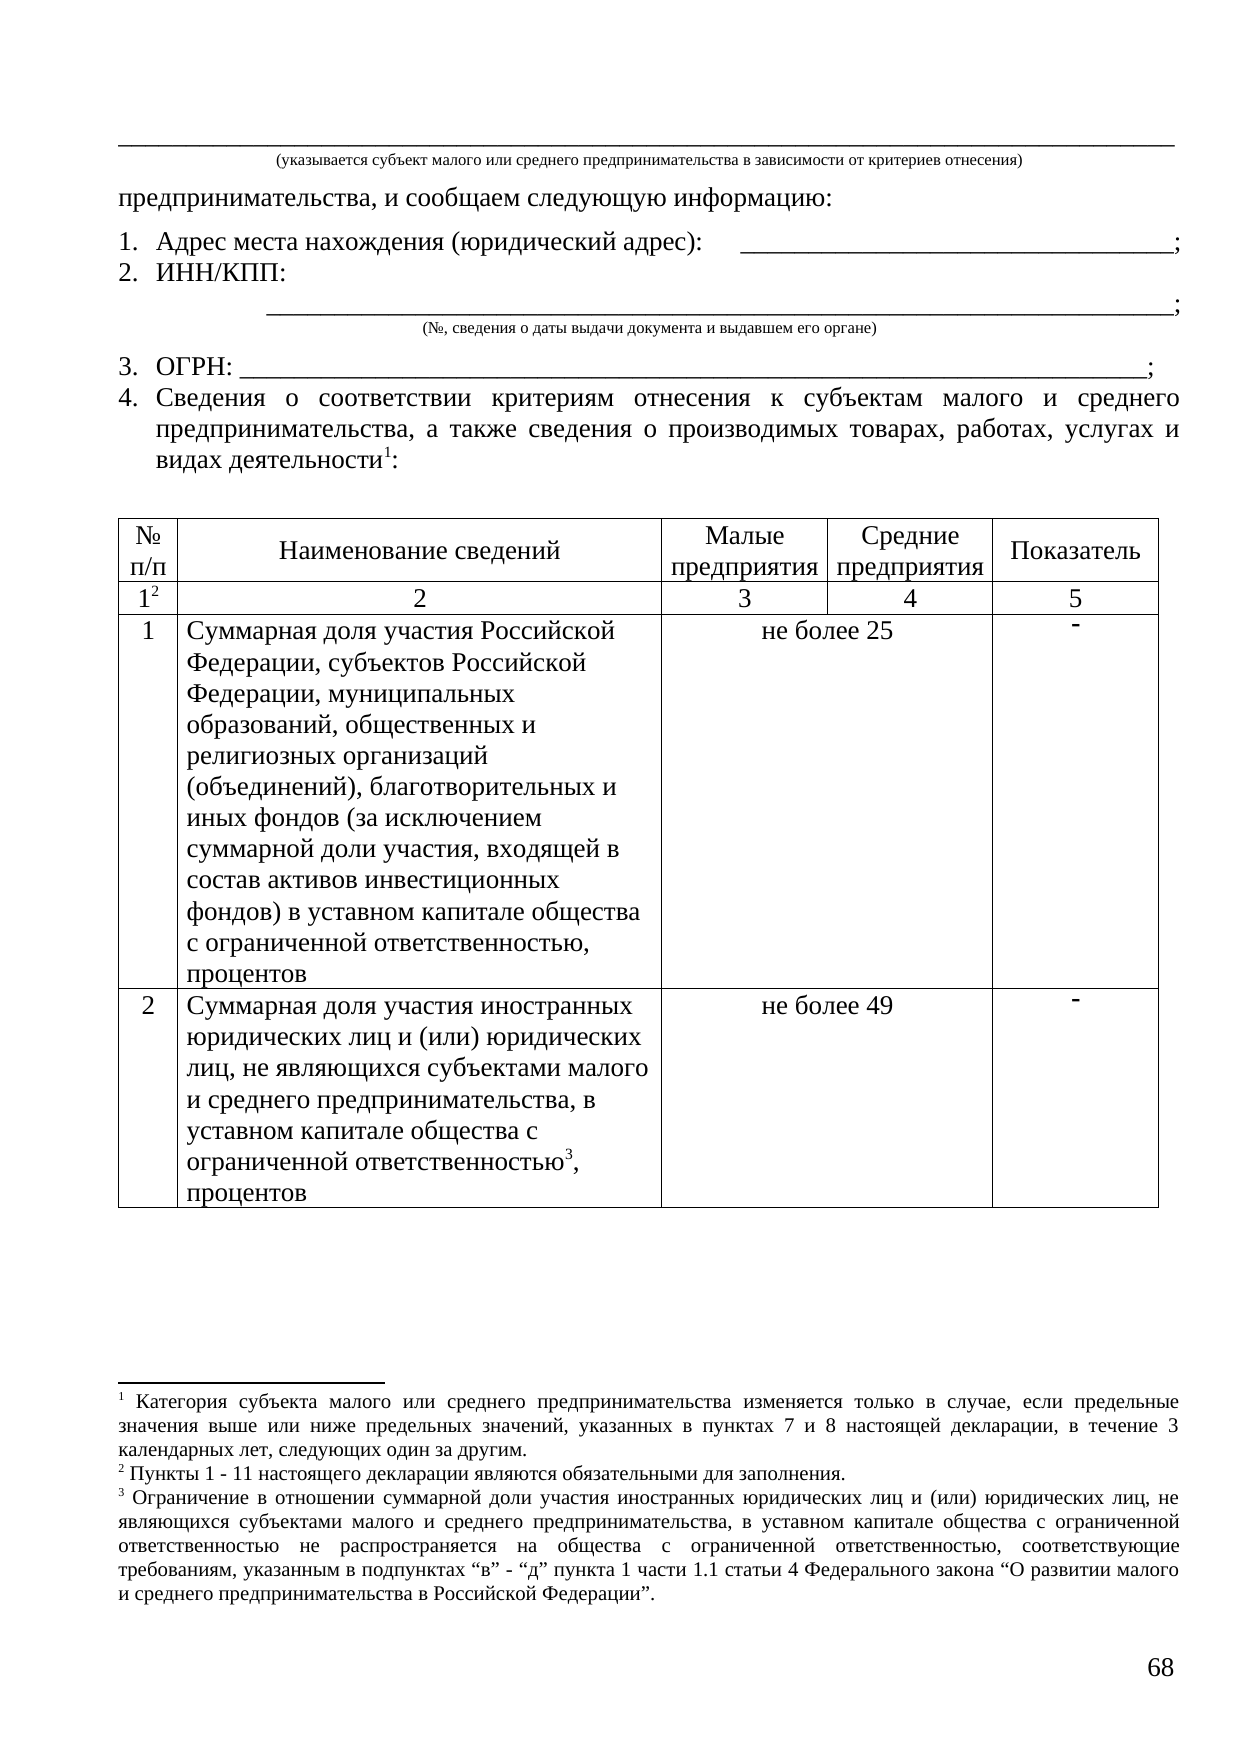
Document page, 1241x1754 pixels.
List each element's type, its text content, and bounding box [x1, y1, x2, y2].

table_cell 5 [993, 582, 1158, 613]
table_cell не более 25 [662, 615, 992, 988]
table_cell 2 [178, 582, 661, 613]
text ______________________________________________________________________________ [118, 118, 1181, 149]
table_cell Суммарная доля участия Российской Федерации, субъектов Российской Федерации, муниципальных образований, общественных и религиозных организаций (объединений), благотворительных и иных фондов (за исключением суммарной доли участия, входящей в состав активов инвестиционных фондов) в уставном капитале общества с ограниченной ответственностью, процентов [178, 615, 661, 988]
table_cell 4 [828, 582, 992, 613]
table_cell 1 [119, 582, 177, 613]
list Адрес места нахождения (юридический адрес): ________________________________; [118, 224, 1181, 256]
table_header Наименование сведений [178, 519, 661, 581]
list Сведения о соответствии критериям отнесения к субъектам малого и среднего предпринимательства, а также сведения о производимых товарах, работах, услугах и видах деятельности: [118, 381, 1181, 474]
table_header Средние предприятия [828, 519, 992, 581]
list ИНН/КПП: ___________________________________________________________________; [118, 256, 1181, 318]
text предпринимательства, и сообщаем следующую информацию: [118, 181, 1181, 212]
table_cell [993, 615, 1158, 988]
table_cell 1 [119, 615, 177, 988]
text (№, сведения о даты выдачи документа и выдавшем его органе) [118, 318, 1181, 337]
table_cell [993, 989, 1158, 1207]
table_cell не более 49 [662, 989, 992, 1207]
table_cell 3 [662, 582, 827, 613]
table_header Показатель [993, 519, 1158, 581]
table_header Малые предприятия [662, 519, 827, 581]
table_cell 2 [119, 989, 177, 1207]
list ОГРН: ___________________________________________________________________; [118, 350, 1181, 381]
text (указывается субъект малого или среднего предпринимательства в зависимости от критериев отнесения) [118, 149, 1181, 168]
table_cell Суммарная доля участия иностранных юридических лиц и (или) юридических лиц, не являющихся субъектами малого и среднего предпринимательства, в уставном капитале общества с ограниченной ответственностью, процентов [178, 989, 661, 1207]
table_header № п/п [119, 519, 177, 581]
